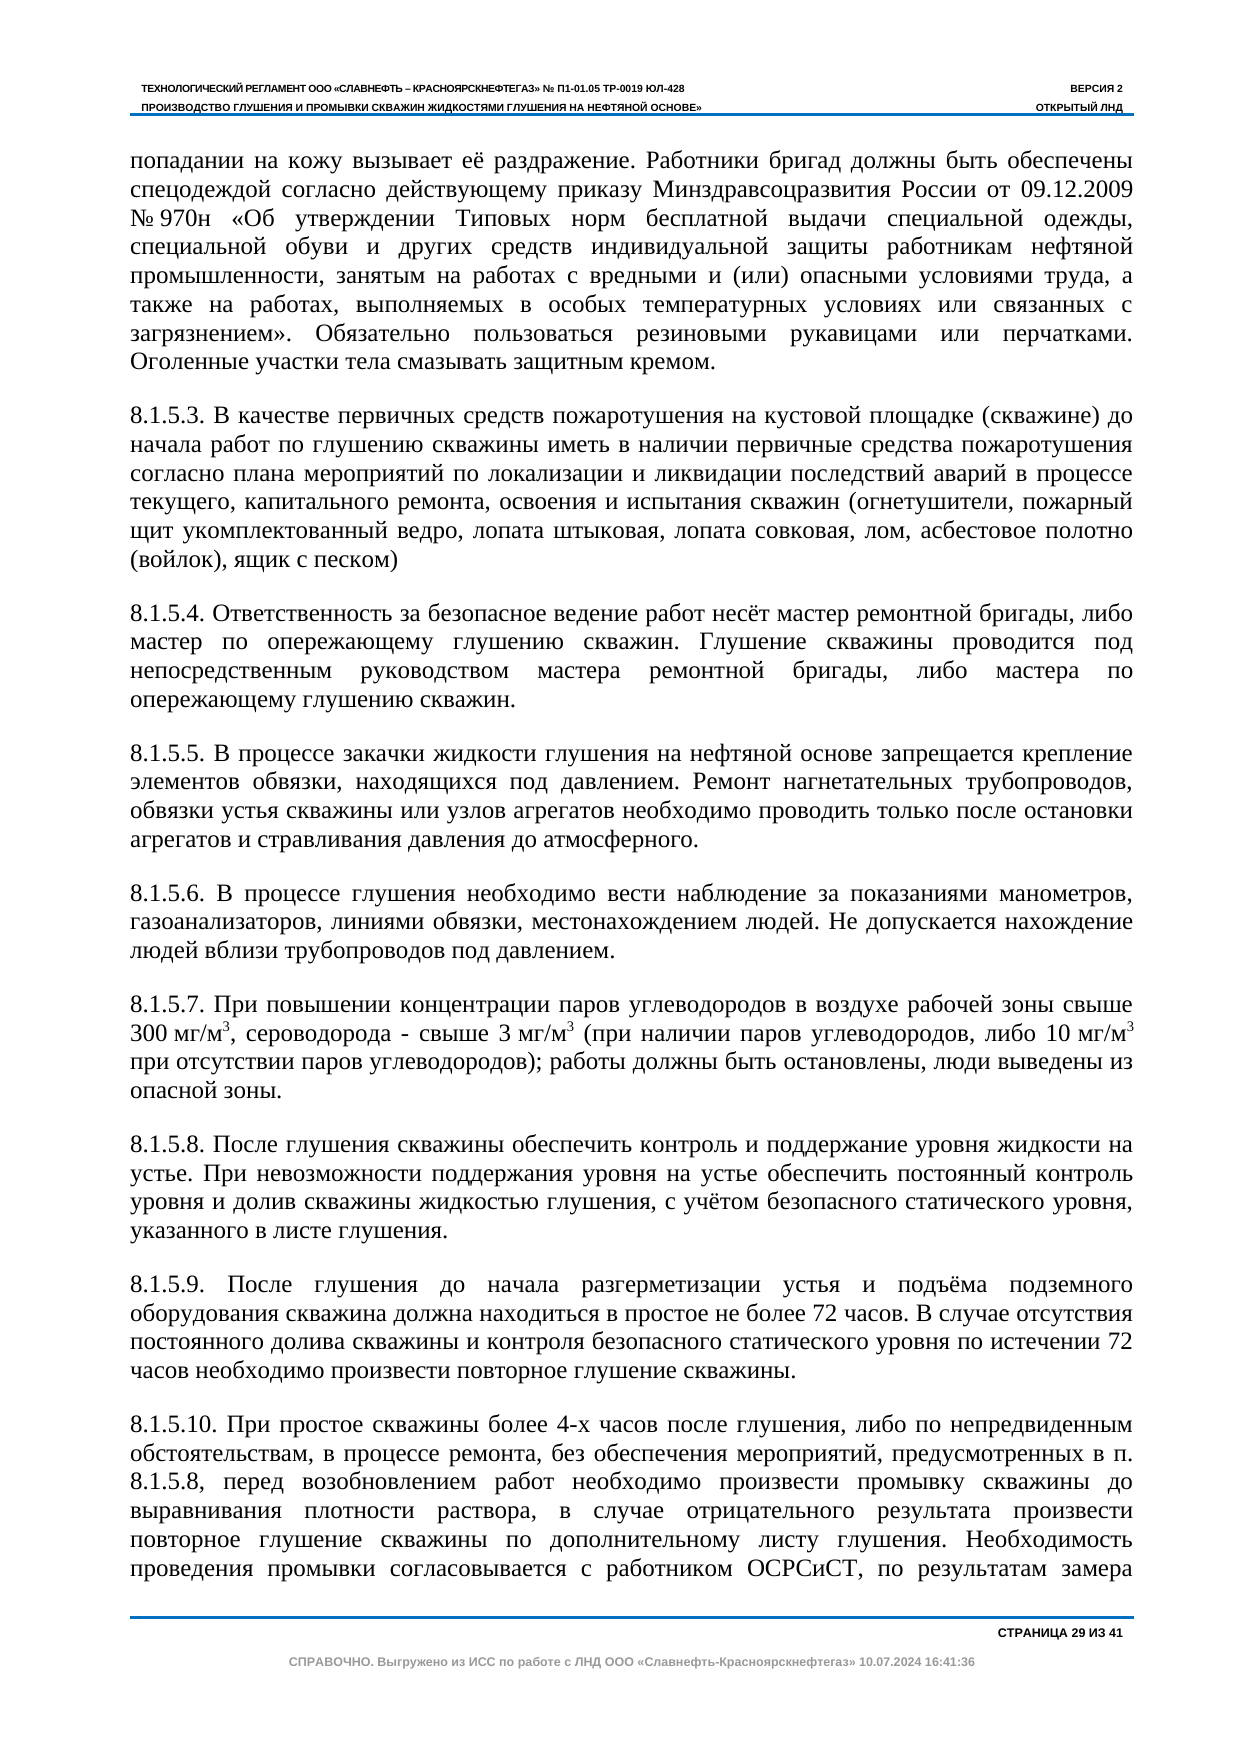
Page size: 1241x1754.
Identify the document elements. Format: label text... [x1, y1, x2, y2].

text 8.1.5.9. После глушения до начала разгерметизации устья и подъёма подземного оборудования скважина должна находиться в простое не более 72 часов. В случае отсутствия постоянного долива скважины и контроля безопасного статического уровня по истечении 72 часов необходимо произвести повторное глушение скважины. [130, 1269, 1134, 1384]
text 8.1.5.4. Ответственность за безопасное ведение работ несёт мастер ремонтной бригады, либо мастер по опережающему глушению скважин. Глушение скважины проводится под непосредственным руководством мастера ремонтной бригады, либо мастера по опережающему глушению скважин. [130, 598, 1134, 713]
text 8.1.5.8. После глушения скважины обеспечить контроль и поддержание уровня жидкости на устье. При невозможности поддержания уровня на устье обеспечить постоянный контроль уровня и долив скважины жидкостью глушения, с учётом безопасного статического уровня, указанного в листе глушения. [130, 1129, 1134, 1244]
text 8.1.5.3. В качестве первичных средств пожаротушения на кустовой площадке (скважине) до начала работ по глушению скважины иметь в наличии первичные средства пожаротушения согласно плана мероприятий по локализации и ликвидации последствий аварий в процессе текущего, капитального ремонта, освоения и испытания скважин (огнетушители, пожарный щит укомплектованный ведро, лопата штыковая, лопата совковая, лом, асбестовое полотно (войлок), ящик с песком) [130, 400, 1134, 573]
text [130, 145, 1134, 375]
text 8.1.5.6. В процессе глушения необходимо вести наблюдение за показаниями манометров, газоанализаторов, линиями обвязки, местонахождением людей. Не допускается нахождение людей вблизи трубопроводов под давлением. [130, 878, 1134, 964]
text 8.1.5.5. В процессе закачки жидкости глушения на нефтяной основе запрещается крепление элементов обвязки, находящихся под давлением. Ремонт нагнетательных трубопроводов, обвязки устья скважины или узлов агрегатов необходимо проводить только после остановки агрегатов и стравливания давления до атмосферного. [130, 738, 1134, 853]
text 8.1.5.7. При повышении концентрации паров углеводородов в воздухе рабочей зоны свыше 300 мг/м3, сероводорода - свыше 3 мг/м3 (при наличии паров углеводородов, либо 10 мг/м3 при отсутствии паров углеводородов); работы должны быть остановлены, люди выведены из опасной зоны. [130, 989, 1134, 1104]
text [130, 1409, 1134, 1581]
